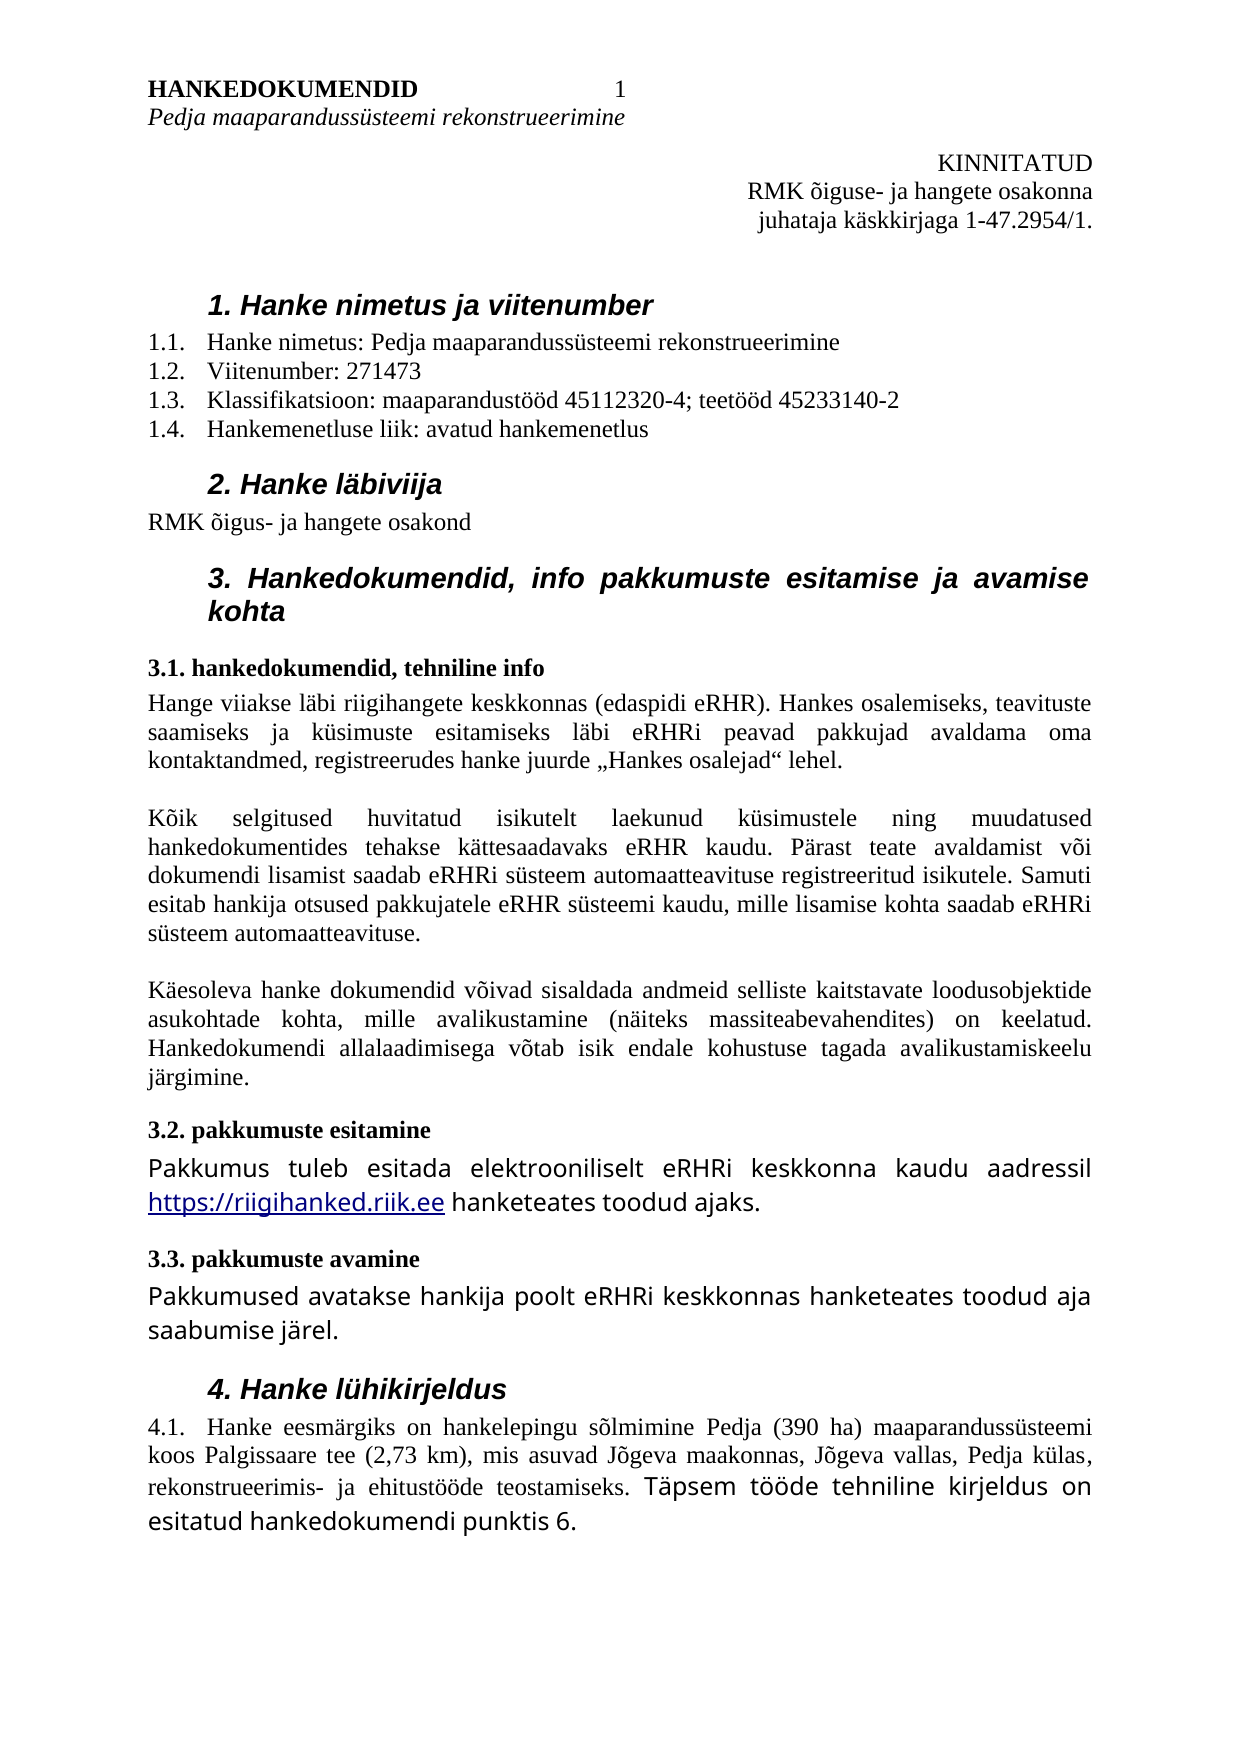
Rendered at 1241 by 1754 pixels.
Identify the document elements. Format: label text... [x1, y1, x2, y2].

text RMK õigus- ja hangete osakond [148, 507, 1093, 536]
text Pakkumused avatakse hankija poolt eRHRi keskkonnas hanketeates toodud aja saabumise järel. [148, 1279, 1093, 1347]
text juhataja käskkirjaga 1-47.2954/1. [148, 205, 1093, 234]
text Pakkumus tuleb esitada elektrooniliselt eRHRi keskkonna kaudu aadressil https://riigihanked.riik.ee hanketeates toodud ajaks. [148, 1151, 1093, 1219]
subtitle 3.3. pakkumuste avamine [148, 1244, 1093, 1272]
text RMK õiguse- ja hangete osakonna [148, 176, 1093, 205]
list Hankemenetluse liik: avatud hankemenetlus [148, 414, 1093, 442]
list Klassifikatsioon: maaparandustööd 45112320-4; teetööd 45233140-2 [148, 385, 1093, 414]
text KINNITATUD [148, 148, 1093, 176]
subtitle 3.2. pakkumuste esitamine [148, 1116, 1093, 1144]
text 4.1. Hanke eesmärgiks on hankelepingu sõlmimine Pedja (390 ha) maaparandussüsteemi koos Palgissaare tee (2,73 km), mis asuvad Jõgeva maakonnas, Jõgeva vallas, Pedja külas, rekonstrueerimis- ja ehitustööde teostamiseks. Täpsem tööde tehniline kirjeldus on esitatud hankedokumendi punktis 6. [148, 1412, 1093, 1537]
list 3. Hankedokumendid, info pakkumuste esitamise ja avamise kohta [148, 561, 1093, 628]
list Hanke nimetus: Pedja maaparandussüsteemi rekonstrueerimine [148, 327, 1093, 356]
subtitle 2. Hanke läbiviija [148, 467, 1093, 501]
subtitle 4. Hanke lühikirjeldus [148, 1372, 1093, 1405]
text Kõik selgitused huvitatud isikutelt laekunud küsimustele ning muudatused hankedokumentides tehakse kättesaadavaks eRHR kaudu. Pärast teate avaldamist või dokumendi lisamist saadab eRHRi süsteem automaatteavituse registreeritud isikutele. Samuti esitab hankija otsused pakkujatele eRHR süsteemi kaudu, mille lisamise kohta saadab eRHRi süsteem automaatteavituse. [148, 803, 1093, 947]
text Hange viiakse läbi riigihangete keskkonnas (edaspidi eRHR). Hankes osalemiseks, teavituste saamiseks ja küsimuste esitamiseks läbi eRHRi peavad pakkujad avaldama oma kontaktandmed, registreerudes hanke juurde „Hankes osalejad“ lehel. [148, 688, 1093, 774]
subtitle 1. Hanke nimetus ja viitenumber [148, 288, 1093, 321]
text Käesoleva hanke dokumendid võivad sisaldada andmeid selliste kaitstavate loodusobjektide asukohtade kohta, mille avalikustamine (näiteks massiteabevahendites) on keelatud. Hankedokumendi allalaadimisega võtab isik endale kohustuse tagada avalikustamiskeelu järgimine. [148, 976, 1093, 1091]
text 3.1. hankedokumendid, tehniline info [148, 653, 1093, 682]
list Viitenumber: 271473 [148, 356, 1093, 385]
